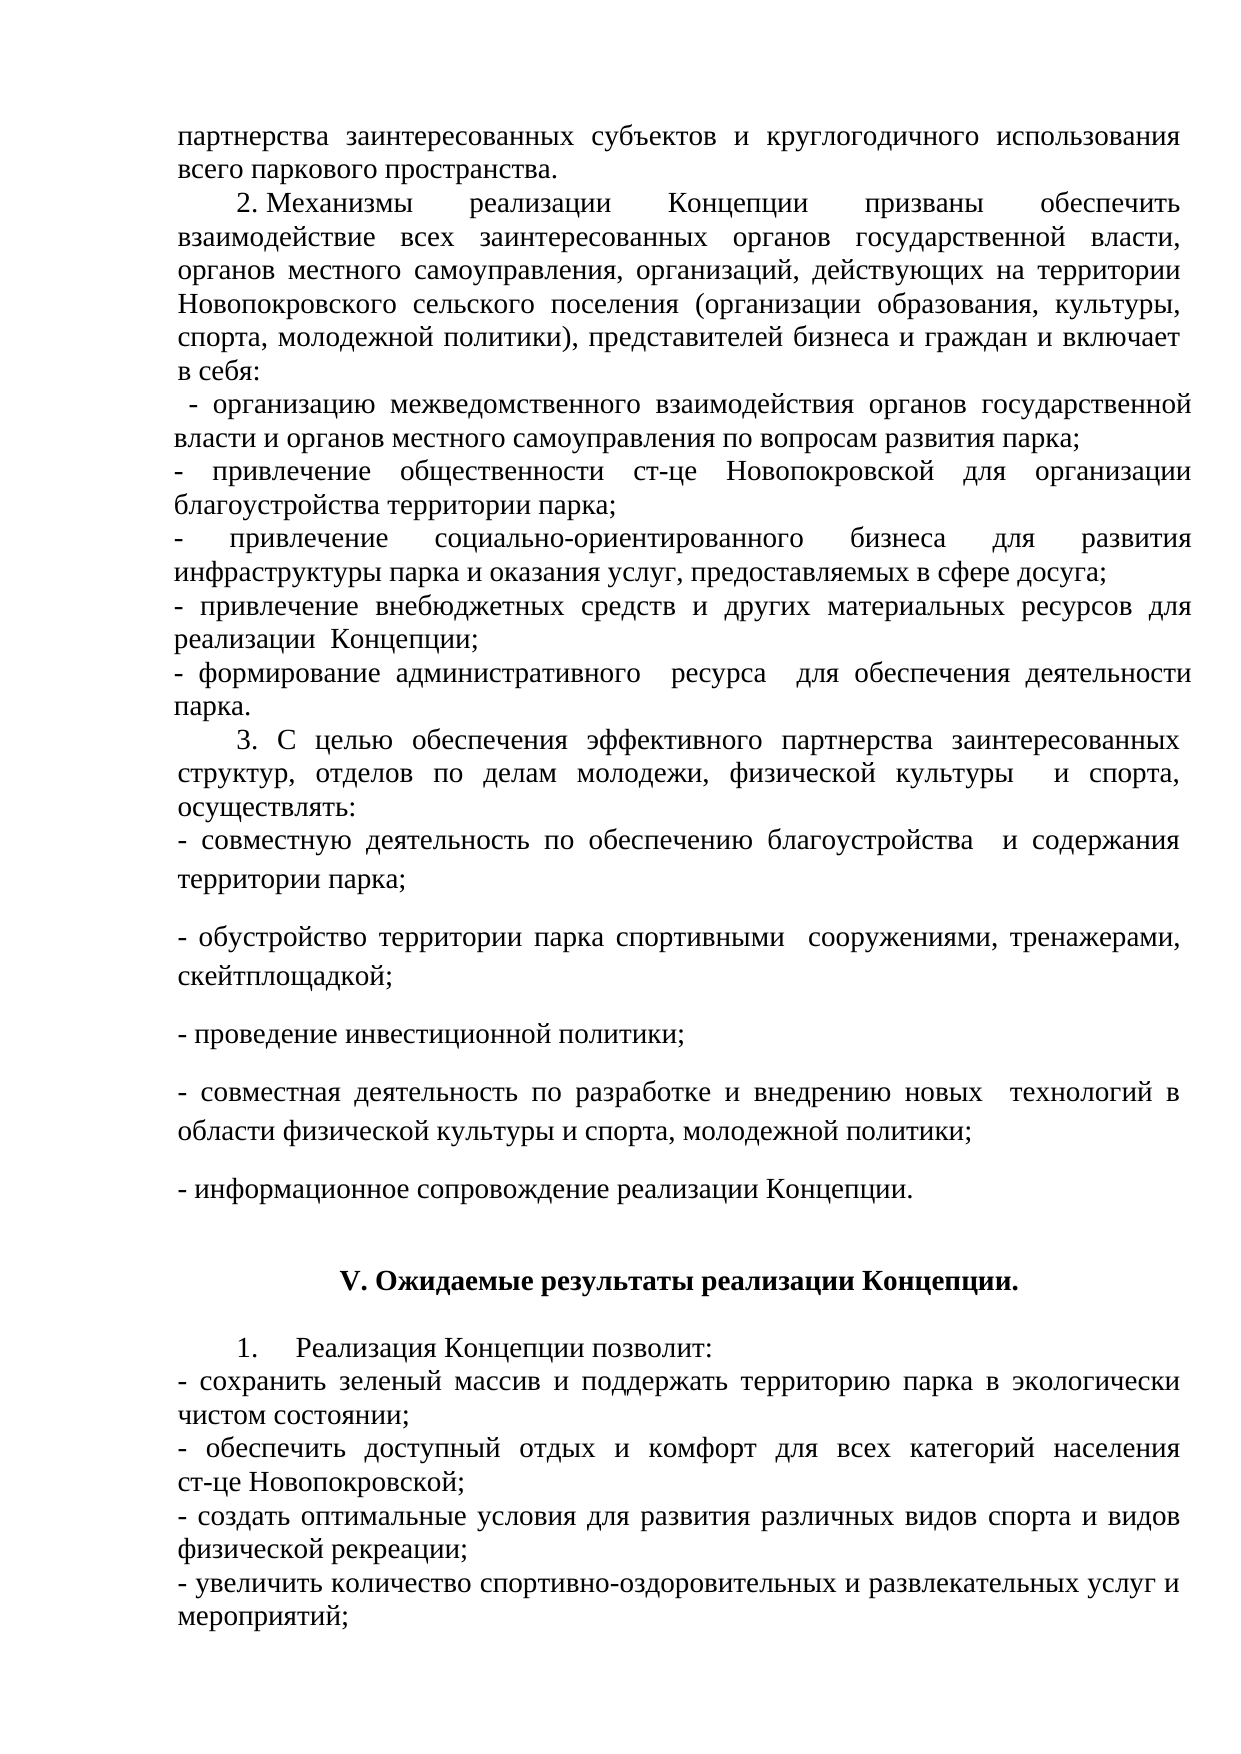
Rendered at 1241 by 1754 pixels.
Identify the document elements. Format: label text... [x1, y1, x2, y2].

list Реализация Концепции позволит: [177, 1330, 1181, 1363]
list 3. С целью обеспечения эффективного партнерства заинтересованных структур, отделов по делам молодежи, физической культуры и спорта, осуществлять: [177, 722, 1181, 822]
table_cell - совместная деятельность по разработке и внедрению новых технологий в области физической культуры и спорта, молодежной политики; [166, 1074, 1192, 1171]
list V. Ожидаемые результаты реализации Концепции. [177, 1263, 1181, 1296]
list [177, 118, 1181, 185]
table_cell - привлечение внебюджетных средств и других материальных ресурсов для реализации Концепции; [163, 588, 1204, 655]
table_cell - формирование административного ресурса для обеспечения деятельности парка. [163, 655, 1204, 722]
text - создать оптимальные условия для развития различных видов спорта и видов физической рекреации; [177, 1498, 1181, 1565]
table_cell - обустройство территории парка спортивными сооружениями, тренажерами, скейтплощадкой; [166, 919, 1192, 1016]
list Механизмы реализации Концепции призваны обеспечить взаимодействие всех заинтересованных органов государственной власти, органов местного самоуправления, организаций, действующих на территории Новопокровского сельского поселения (организации образования, культуры, спорта, молодежной политики), представителей бизнеса и граждан и включает в себя: [177, 185, 1181, 386]
table_cell - информационное сопровождение реализации Концепции. [166, 1171, 1192, 1229]
table_header - совместную деятельность по обеспечению благоустройства и содержания территории парка; [166, 823, 1192, 919]
text - сохранить зеленый массив и поддержать территорию парка в экологически чистом состоянии; [177, 1363, 1181, 1431]
table_cell - проведение инвестиционной политики; [166, 1016, 1192, 1074]
text - обеспечить доступный отдых и комфорт для всех категорий населения ст-це Новопокровской; [177, 1431, 1181, 1498]
table_cell - привлечение социально-ориентированного бизнеса для развития инфраструктуры парка и оказания услуг, предоставляемых в сфере досуга; [163, 521, 1204, 588]
table_header - организацию межведомственного взаимодействия органов государственной власти и органов местного самоуправления по вопросам развития парка; [163, 386, 1204, 453]
table_cell - привлечение общественности ст-це Новопокровской для организации благоустройства территории парка; [163, 454, 1204, 521]
text - увеличить количество спортивно-оздоровительных и развлекательных услуг и мероприятий; [177, 1565, 1181, 1632]
